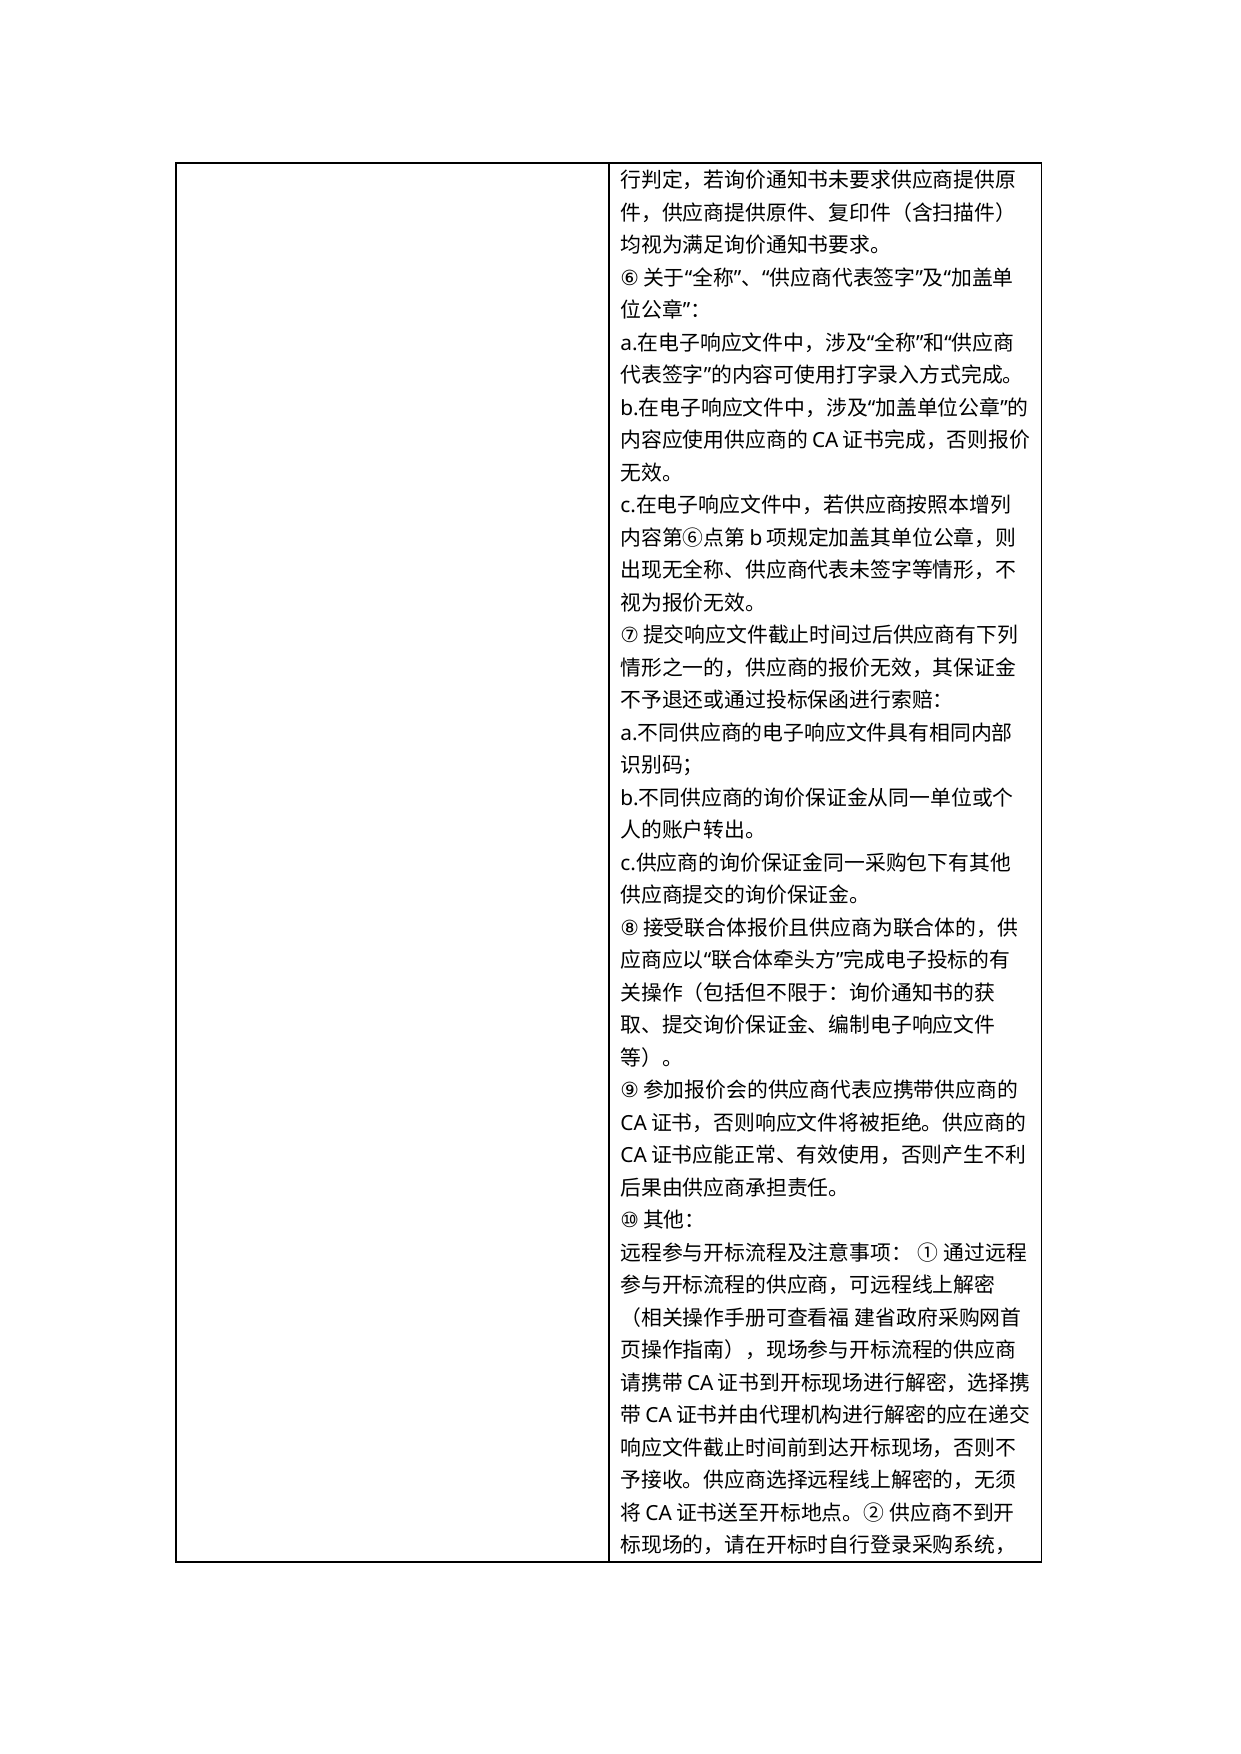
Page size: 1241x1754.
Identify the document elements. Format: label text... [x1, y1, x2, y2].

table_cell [610, 164, 1041, 1561]
table_cell 1 [177, 164, 608, 1561]
